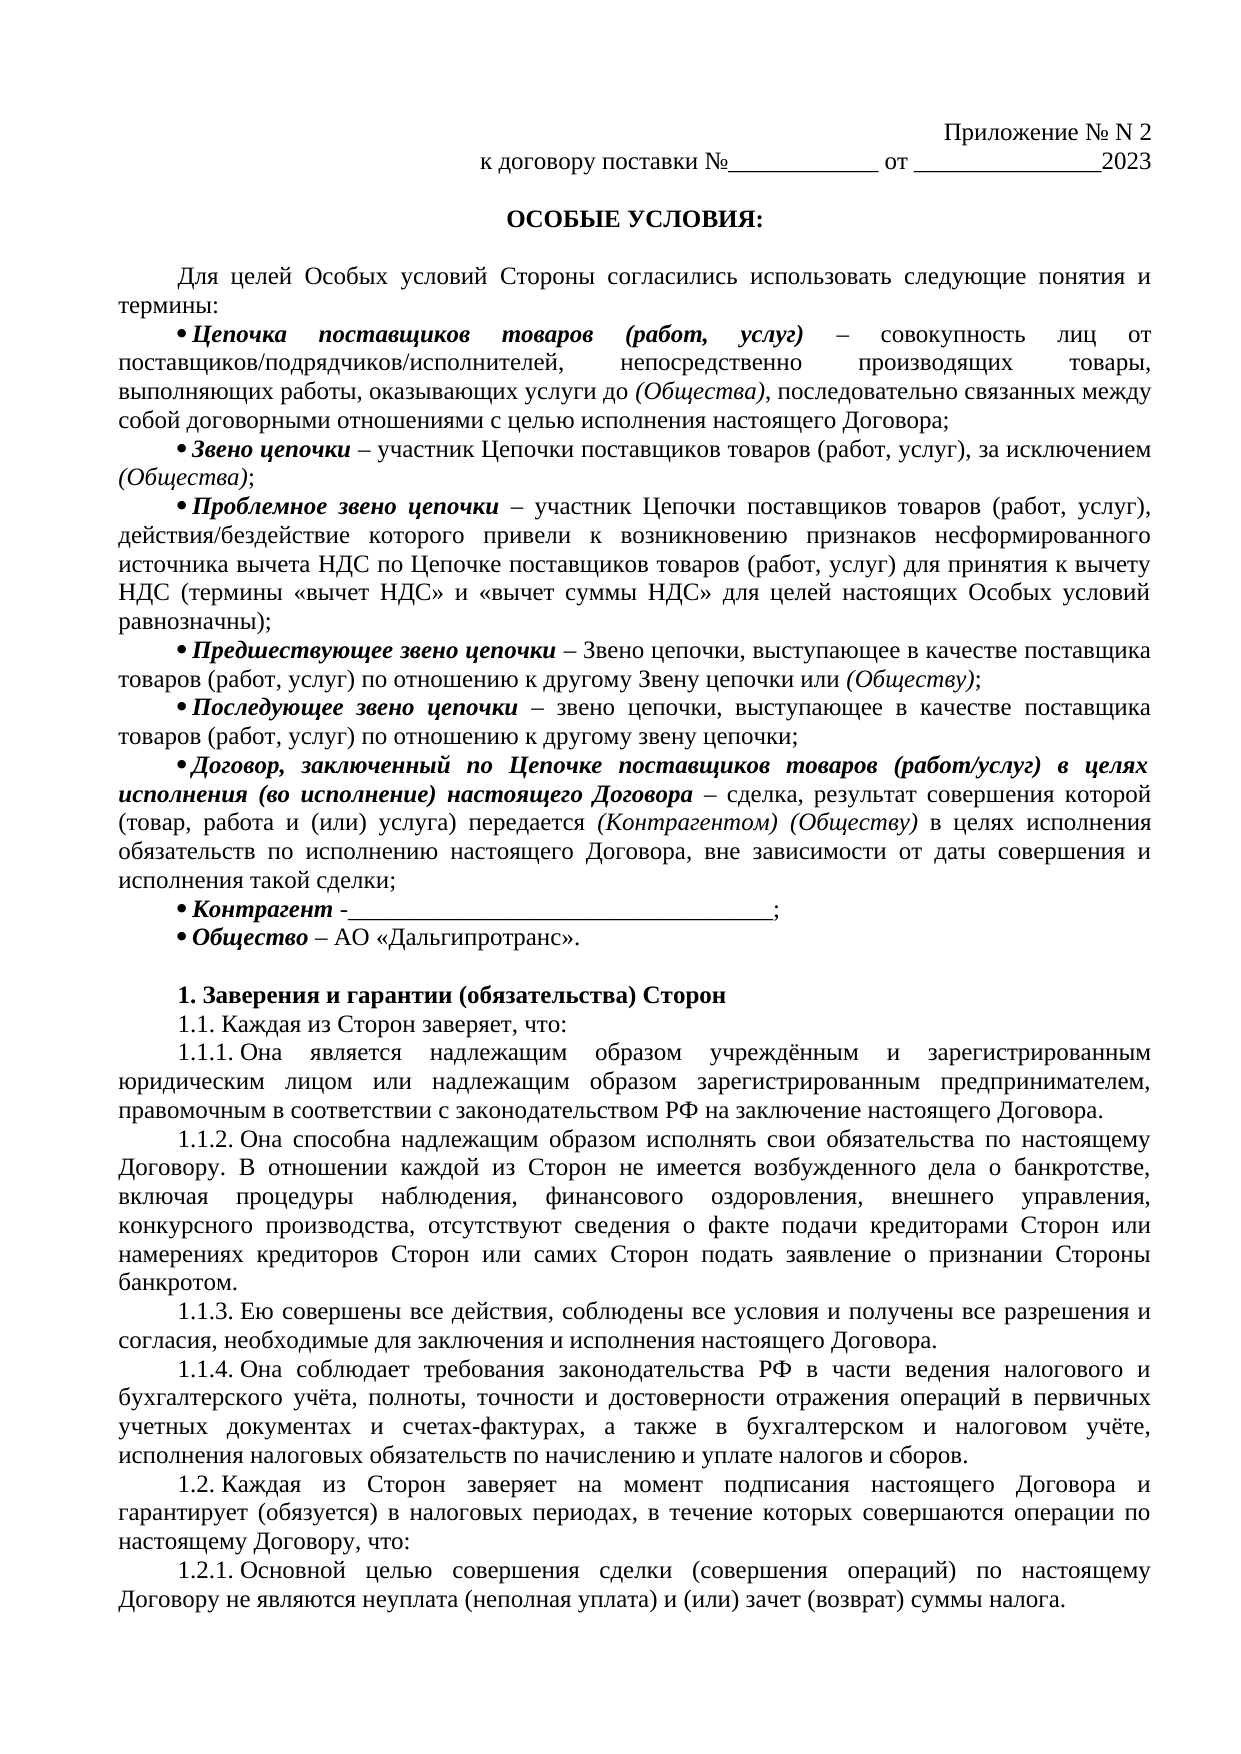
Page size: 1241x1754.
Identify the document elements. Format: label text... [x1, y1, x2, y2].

text 1.1.3. Ею совершены все действия, соблюдены все условия и получены все разрешения и согласия, необходимые для заключения и исполнения настоящего Договора. [118, 1296, 1152, 1354]
list Контрагент -__________________________________; [118, 894, 1152, 922]
text 1.1.2. Она способна надлежащим образом исполнять свои обязательства по настоящему Договору. В отношении каждой из Сторон не имеется возбужденного дела о банкротстве, включая процедуры наблюдения, финансового оздоровления, внешнего управления, конкурсного производства, отсутствуют сведения о факте подачи кредиторами Сторон или намерениях кредиторов Сторон или самих Сторон подать заявление о признании Стороны банкротом. [118, 1124, 1152, 1296]
list Проблемное звено цепочки – участник Цепочки поставщиков товаров (работ, услуг), действия/бездействие которого привели к возникновению признаков несформированного источника вычета НДС по Цепочке поставщиков товаров (работ, услуг) для принятия к вычету НДС (термины «вычет НДС» и «вычет суммы НДС» для целей настоящих Особых условий равнозначны); [118, 491, 1152, 635]
text 1.1. Каждая из Сторон заверяет, что: [118, 1009, 1152, 1037]
list Общество – АО «Дальгипротранс». [118, 922, 1152, 951]
list Звено цепочки – участник Цепочки поставщиков товаров (работ, услуг), за исключением (Общества); [118, 434, 1152, 491]
text 1.1.1. Она является надлежащим образом учреждённым и зарегистрированным юридическим лицом или надлежащим образом зарегистрированным предпринимателем, правомочным в соответствии с законодательством РФ на заключение настоящего Договора. [118, 1037, 1152, 1124]
text 1. Заверения и гарантии (обязательства) Сторон [118, 980, 1152, 1009]
list Предшествующее звено цепочки – Звено цепочки, выступающее в качестве поставщика товаров (работ, услуг) по отношению к другому Звену цепочки или (Обществу); [118, 635, 1152, 692]
text Приложение № N 2 [118, 117, 1152, 146]
text 1.2.1. Основной целью совершения сделки (совершения операций) по настоящему Договору не являются неуплата (неполная уплата) и (или) зачет (возврат) суммы налога. [118, 1555, 1152, 1612]
list Цепочка поставщиков товаров (работ, услуг) – совокупность лиц от поставщиков/подрядчиков/исполнителей, непосредственно производящих товары, выполняющих работы, оказывающих услуги до (Общества), последовательно связанных между собой договорными отношениями с целью исполнения настоящего Договора; [118, 319, 1152, 434]
list Договор, заключенный по Цепочке поставщиков товаров (работ/услуг) в целях исполнения (во исполнение) настоящего Договора – сделка, результат совершения которой (товар, работа и (или) услуга) передается (Контрагентом) (Обществу) в целях исполнения обязательств по исполнению настоящего Договора, вне зависимости от даты совершения и исполнения такой сделки; [118, 750, 1152, 894]
text к договору поставки №____________ от _______________2023 [118, 146, 1152, 175]
text 1.2. Каждая из Сторон заверяет на момент подписания настоящего Договора и гарантирует (обязуется) в налоговых периодах, в течение которых совершаются операции по настоящему Договору, что: [118, 1469, 1152, 1555]
text ОСОБЫЕ УСЛОВИЯ: [118, 204, 1152, 232]
list Последующее звено цепочки – звено цепочки, выступающее в качестве поставщика товаров (работ, услуг) по отношению к другому звену цепочки; [118, 692, 1152, 750]
text Для целей Особых условий Стороны согласились использовать следующие понятия и термины: [118, 261, 1152, 319]
text 1.1.4. Она соблюдает требования законодательства РФ в части ведения налогового и бухгалтерского учёта, полноты, точности и достоверности отражения операций в первичных учетных документах и счетах-фактурах, а также в бухгалтерском и налоговом учёте, исполнения налоговых обязательств по начислению и уплате налогов и сборов. [118, 1354, 1152, 1469]
